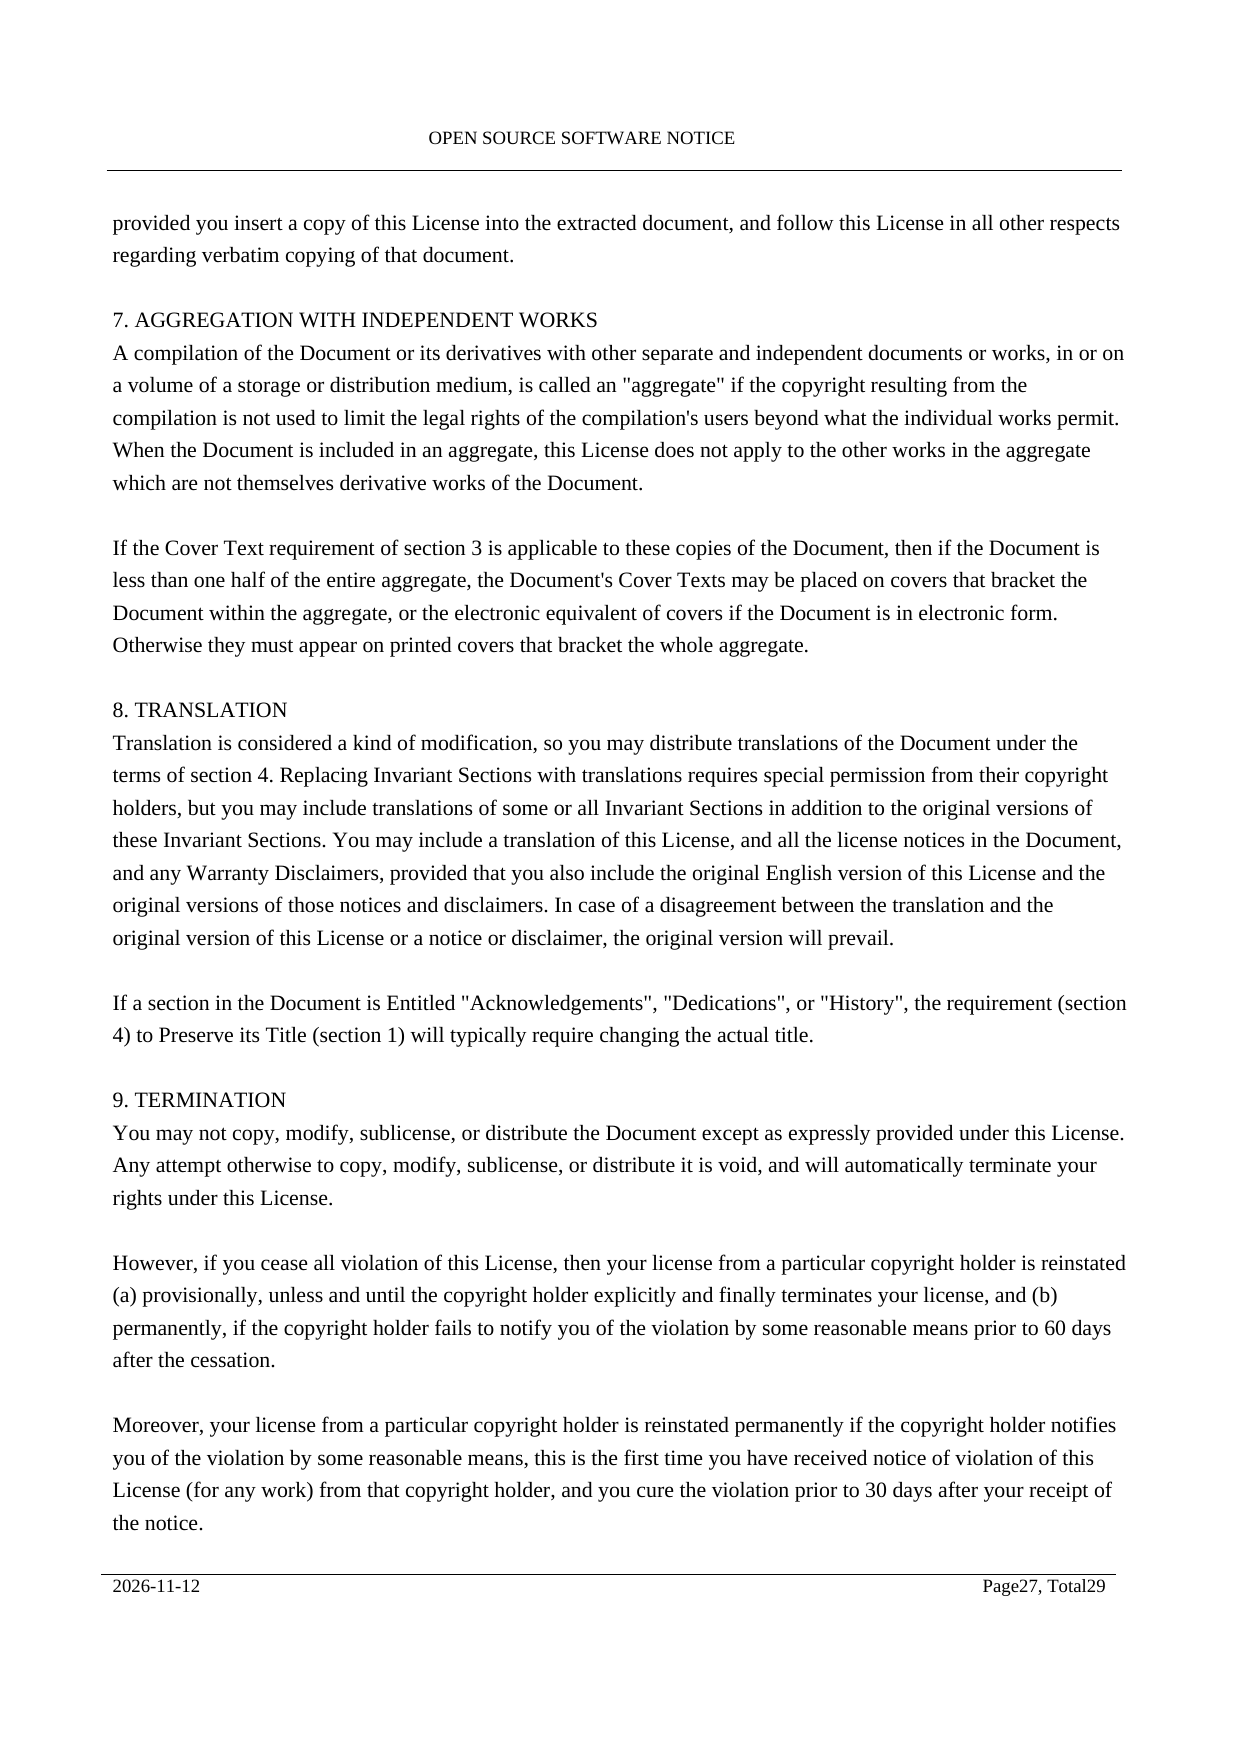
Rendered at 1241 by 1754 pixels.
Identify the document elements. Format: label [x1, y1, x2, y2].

text [112, 206, 1128, 1539]
